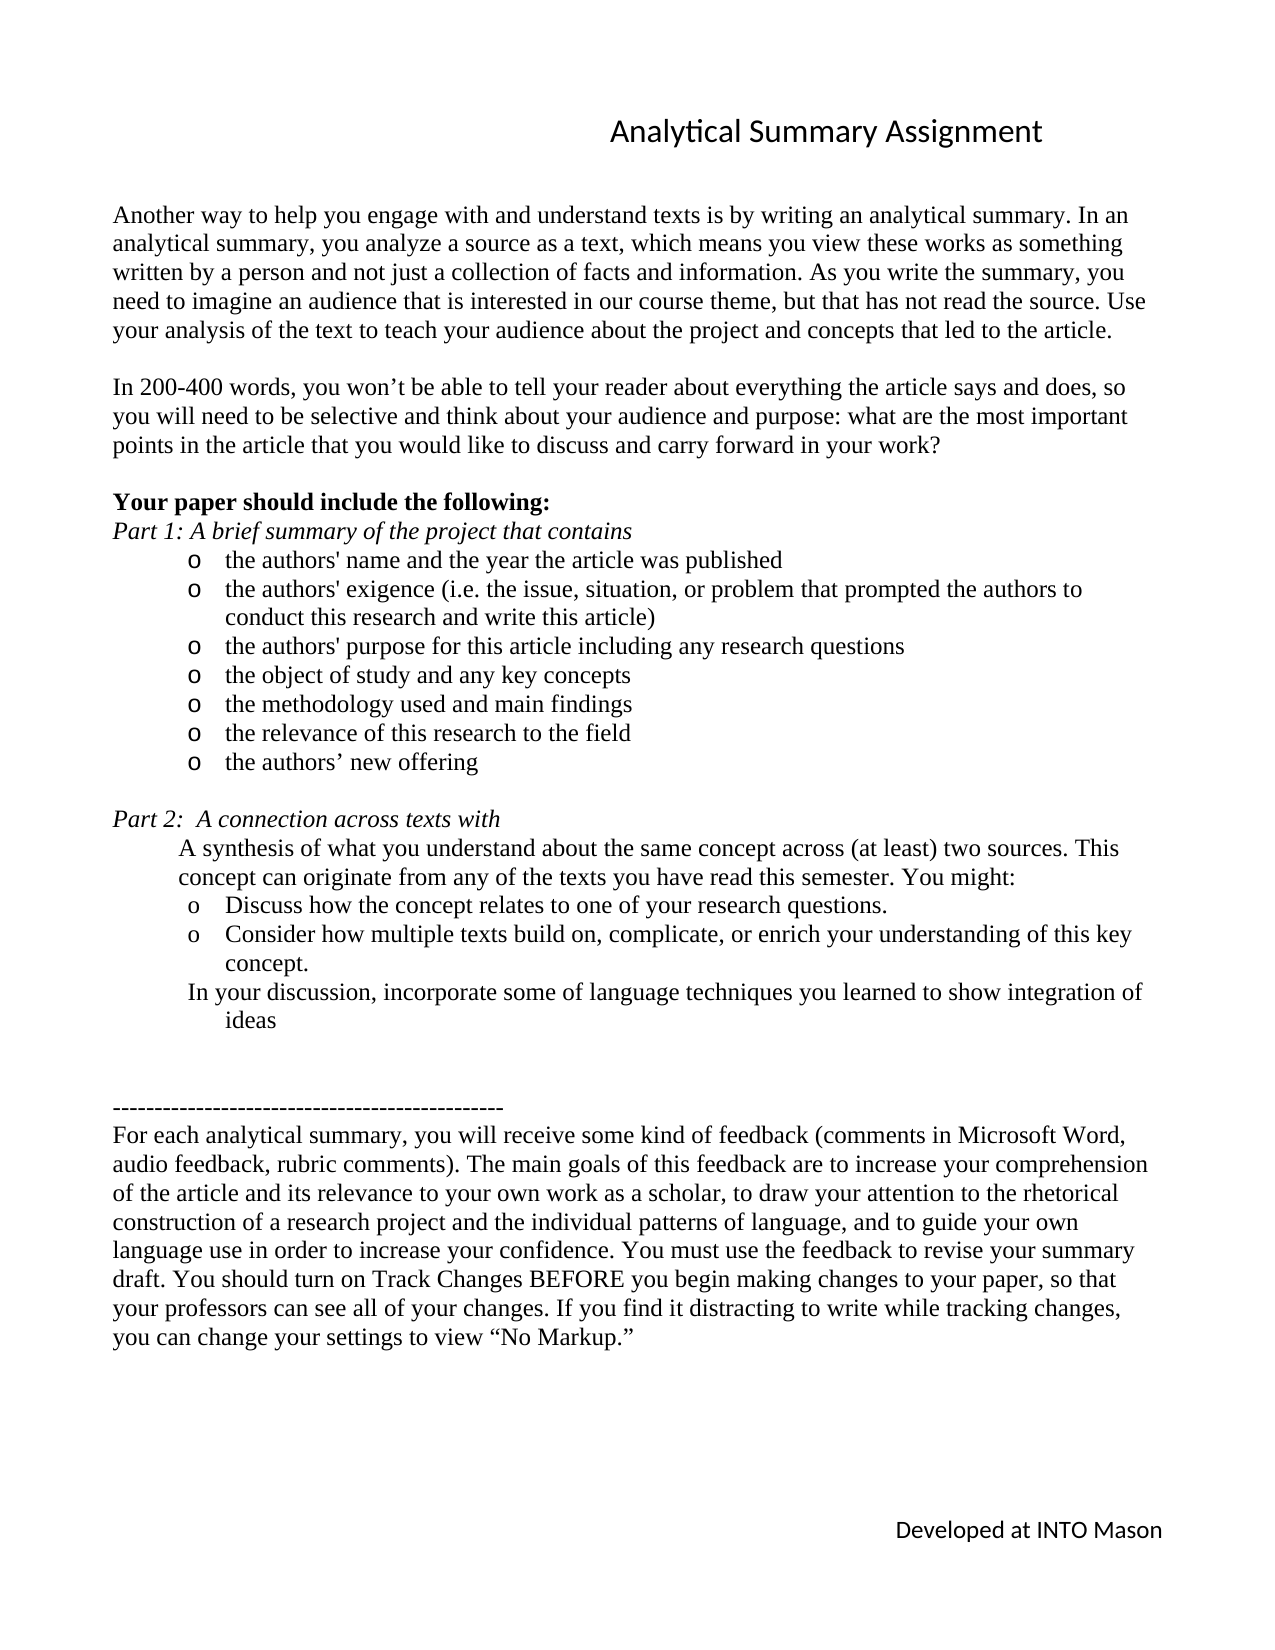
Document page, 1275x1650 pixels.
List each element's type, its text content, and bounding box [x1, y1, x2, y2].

text Part 1: A brief summary of the project that contains [112, 516, 1162, 545]
list the relevance of this research to the field [187, 718, 1162, 747]
list the methodology used and main findings [187, 689, 1162, 718]
text o Consider how multiple texts build on, complicate, or enrich your understanding of this key concept. [187, 919, 1162, 977]
list the authors’ new offering [187, 747, 1162, 776]
text A synthesis of what you understand about the same concept across (at least) two sources. This concept can originate from any of the texts you have read this semester. You might: [178, 833, 1162, 891]
list the authors' purpose for this article including any research questions [187, 631, 1162, 660]
list the authors' name and the year the article was published [187, 545, 1162, 574]
text Your paper should include the following: [112, 487, 1162, 516]
text o Discuss how the concept relates to one of your research questions. [187, 891, 1162, 919]
text In 200-400 words, you won’t be able to tell your reader about everything the article says and does, so you will need to be selective and think about your audience and purpose: what are the most important points in the article that you would like to discuss and carry forward in your work? [112, 372, 1162, 458]
text For each analytical summary, you will receive some kind of feedback (comments in Microsoft Word, audio feedback, rubric comments). The main goals of this feedback are to increase your comprehension of the article and its relevance to your own work as a scholar, to draw your attention to the rhetorical construction of a research project and the individual patterns of language, and to guide your own language use in order to increase your confidence. You must use the feedback to revise your summary draft. You should turn on Track Changes BEFORE you begin making changes to your paper, so that your professors can see all of your changes. If you find it distracting to write while tracking changes, you can change your settings to view “No Markup.” [112, 1121, 1162, 1351]
list the object of study and any key concepts [187, 660, 1162, 689]
text Part 2: A connection across texts with [112, 804, 1162, 833]
list the authors' exigence (i.e. the issue, situation, or problem that prompted the authors to conduct this research and write this article) [187, 574, 1162, 631]
text ----------------------------------------------- [112, 1092, 1162, 1121]
text Another way to help you engage with and understand texts is by writing an analytical summary. In an analytical summary, you analyze a source as a text, which means you view these works as something written by a person and not just a collection of facts and information. As you write the summary, you need to imagine an audience that is interested in our course theme, but that has not read the source. Use your analysis of the text to teach your audience about the project and concepts that led to the article. [112, 200, 1162, 343]
text In your discussion, incorporate some of language techniques you learned to show integration of ideas [187, 977, 1162, 1034]
